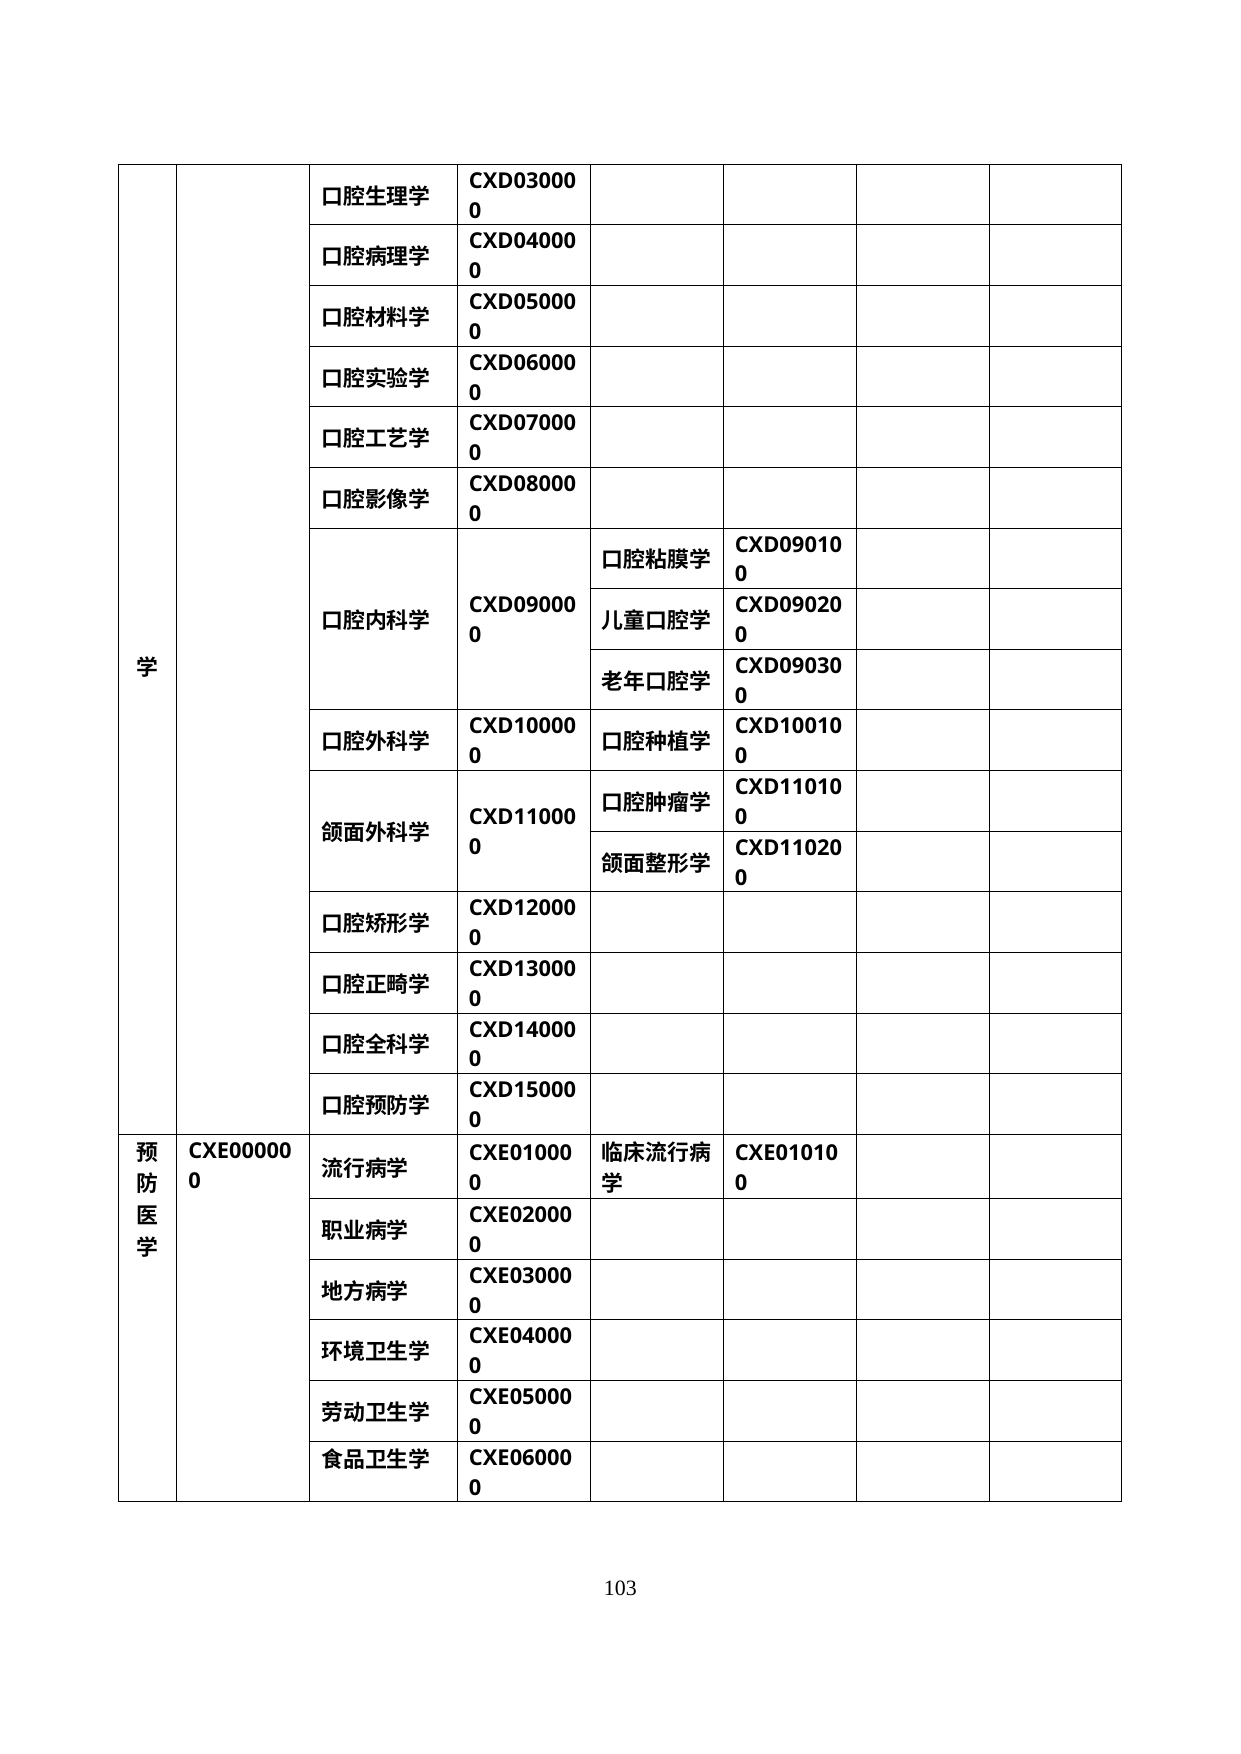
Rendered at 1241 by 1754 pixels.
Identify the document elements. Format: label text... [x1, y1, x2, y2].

table_cell CXE030000 [458, 1260, 590, 1319]
table_cell CXE050000 [458, 1381, 590, 1441]
table_cell 流行病学 [310, 1135, 457, 1198]
table_cell [990, 650, 1121, 709]
table_cell CXD070000 [458, 407, 590, 467]
table_cell [857, 1381, 989, 1441]
table_cell 口腔粘膜学 [591, 529, 723, 588]
table_cell CXE060000 [458, 1442, 590, 1501]
table_cell [857, 953, 989, 1012]
table_cell [857, 832, 989, 891]
table_cell CXE010000 [458, 1135, 590, 1198]
table_cell [591, 468, 723, 527]
table_cell [990, 953, 1121, 1012]
table_cell 职业病学 [310, 1199, 457, 1259]
table_cell [591, 1199, 723, 1259]
table_cell [990, 1074, 1121, 1134]
table_cell 口腔肿瘤学 [591, 771, 723, 831]
table_cell CXD030000 [458, 165, 590, 224]
table_cell [990, 892, 1121, 952]
table_cell 儿童口腔学 [591, 589, 723, 649]
table_cell [990, 225, 1121, 285]
table_cell [857, 407, 989, 467]
table_cell [724, 1014, 856, 1073]
table_cell [591, 892, 723, 952]
table_cell CXD110200 [724, 832, 856, 891]
table_cell [724, 286, 856, 346]
table_cell CXE040000 [458, 1320, 590, 1380]
table_cell [990, 589, 1121, 649]
table_cell [591, 1320, 723, 1380]
table_cell [990, 529, 1121, 588]
table_cell [724, 407, 856, 467]
table_cell [990, 286, 1121, 346]
table_cell CXD110100 [724, 771, 856, 831]
table_cell 口腔病理学 [310, 225, 457, 285]
table_cell 劳动卫生学 [310, 1381, 457, 1441]
table_cell [990, 407, 1121, 467]
table_cell CXD050000 [458, 286, 590, 346]
table_cell CXD090300 [724, 650, 856, 709]
table_cell [857, 468, 989, 527]
table_cell CXD150000 [458, 1074, 590, 1134]
table_cell CXD080000 [458, 468, 590, 527]
table_cell [724, 1320, 856, 1380]
table_cell 口腔外科学 [310, 710, 457, 770]
table_cell [724, 1074, 856, 1134]
table_cell [724, 1442, 856, 1501]
table_cell [857, 529, 989, 588]
table_cell CXD090000 [458, 529, 590, 709]
table_cell CXD120000 [458, 892, 590, 952]
table_cell [857, 1014, 989, 1073]
table_cell CXD040000 [458, 225, 590, 285]
table_cell [857, 286, 989, 346]
table_cell [857, 892, 989, 952]
table_cell 口腔工艺学 [310, 407, 457, 467]
table_cell [857, 1442, 989, 1501]
table_cell [724, 347, 856, 406]
table_cell [724, 892, 856, 952]
table_cell [591, 1442, 723, 1501]
table_cell [591, 1014, 723, 1073]
table_cell CXE000000 [177, 1135, 309, 1501]
table_cell [990, 468, 1121, 527]
table_cell CXE020000 [458, 1199, 590, 1259]
table_cell 口腔种植学 [591, 710, 723, 770]
table_cell 环境卫生学 [310, 1320, 457, 1380]
table_cell 口腔全科学 [310, 1014, 457, 1073]
table_cell [591, 286, 723, 346]
table_cell [591, 1074, 723, 1134]
table_cell CXD140000 [458, 1014, 590, 1073]
table_cell [724, 468, 856, 527]
table_cell [724, 225, 856, 285]
table_cell [591, 1381, 723, 1441]
table_cell [724, 953, 856, 1012]
table_cell 食品卫生学 [310, 1442, 457, 1501]
table_cell [990, 832, 1121, 891]
table_cell [724, 1199, 856, 1259]
table_cell [591, 225, 723, 285]
table_cell [724, 165, 856, 224]
table_cell [591, 407, 723, 467]
table_cell [990, 347, 1121, 406]
table_cell [857, 1199, 989, 1259]
table_cell [724, 1381, 856, 1441]
table_cell [990, 1014, 1121, 1073]
table_cell 口腔生理学 [310, 165, 457, 224]
table_cell CXD110000 [458, 771, 590, 891]
table_cell [990, 1135, 1121, 1198]
table_cell 地方病学 [310, 1260, 457, 1319]
table_cell 颌面整形学 [591, 832, 723, 891]
table_cell 临床流行病学 [591, 1135, 723, 1198]
table_cell [990, 165, 1121, 224]
table_cell CXD090100 [724, 529, 856, 588]
table_cell [857, 1260, 989, 1319]
table_cell 口腔实验学 [310, 347, 457, 406]
table_cell [990, 771, 1121, 831]
table_cell [990, 1260, 1121, 1319]
table_cell 口腔内科学 [310, 529, 457, 709]
table_cell [857, 710, 989, 770]
table_cell [990, 710, 1121, 770]
table_cell [857, 347, 989, 406]
table_cell [857, 1320, 989, 1380]
table_cell 预防医学 [119, 1135, 176, 1501]
table_cell 口腔材料学 [310, 286, 457, 346]
table_cell CXD100000 [458, 710, 590, 770]
table_cell [591, 953, 723, 1012]
table_cell [857, 165, 989, 224]
table_cell [857, 771, 989, 831]
table_cell CXD100100 [724, 710, 856, 770]
table_cell [990, 1199, 1121, 1259]
table_cell [857, 225, 989, 285]
table_cell 颌面外科学 [310, 771, 457, 891]
table_cell [724, 1260, 856, 1319]
table_cell CXE010100 [724, 1135, 856, 1198]
table_cell [857, 589, 989, 649]
table_cell [857, 1135, 989, 1198]
table_cell CXD130000 [458, 953, 590, 1012]
table_cell [857, 1074, 989, 1134]
table_cell CXD090200 [724, 589, 856, 649]
table_cell [990, 1442, 1121, 1501]
table_cell [591, 347, 723, 406]
table_cell 口腔矫形学 [310, 892, 457, 952]
table_cell 口腔影像学 [310, 468, 457, 527]
table_cell CXD060000 [458, 347, 590, 406]
table_cell [591, 165, 723, 224]
table_cell [591, 1260, 723, 1319]
table_cell 口腔正畸学 [310, 953, 457, 1012]
table_cell 老年口腔学 [591, 650, 723, 709]
table_cell [990, 1381, 1121, 1441]
table_cell [857, 650, 989, 709]
table_cell 口腔预防学 [310, 1074, 457, 1134]
table_cell [990, 1320, 1121, 1380]
